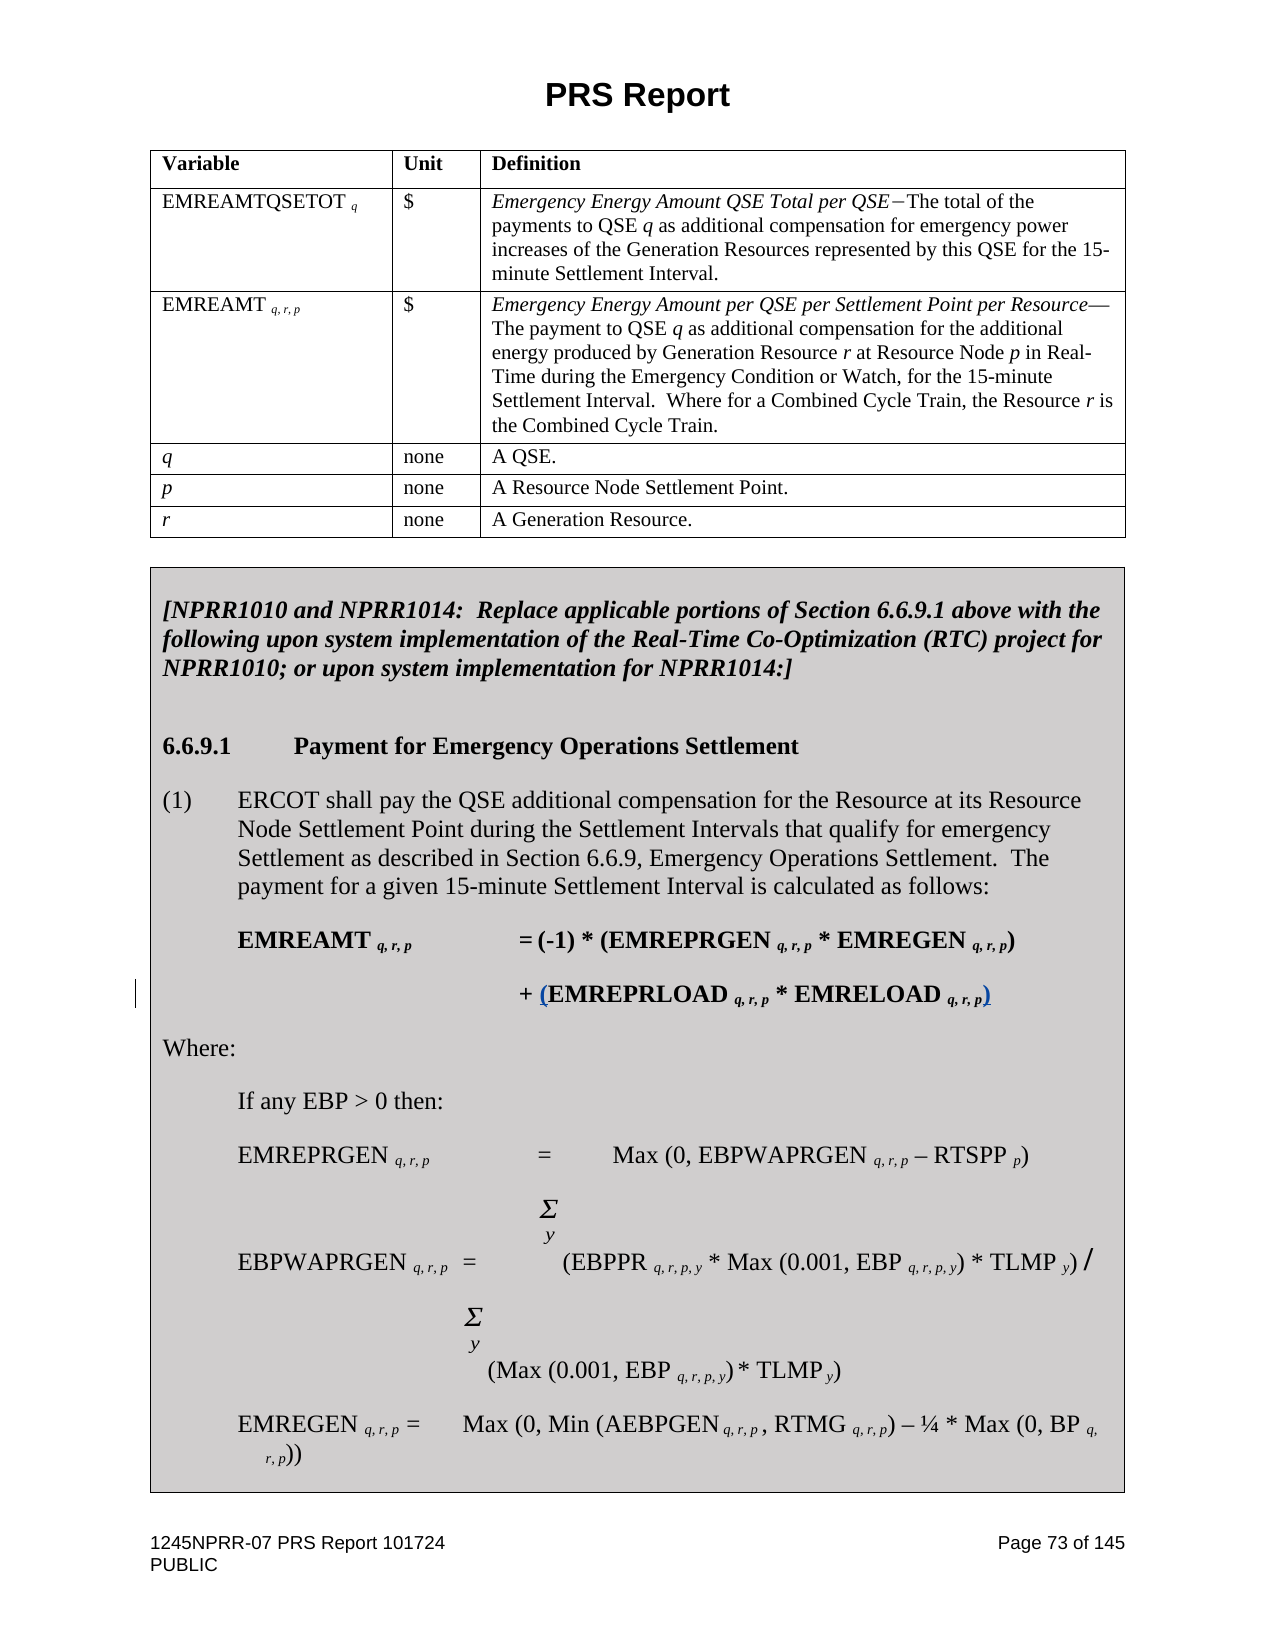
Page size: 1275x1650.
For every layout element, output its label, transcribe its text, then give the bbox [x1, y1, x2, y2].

table_cell none [393, 507, 480, 537]
table_cell $ [393, 189, 480, 291]
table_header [151, 568, 1124, 1492]
table_cell p [151, 475, 392, 506]
table_cell Emergency Energy Amount per QSE per Settlement Point per Resource—The payment to QSE q as additional compensation for the additional energy produced by Generation Resource r at Resource Node p in Real-Time during the Emergency Condition or Watch, for the 15-minute Settlement Interval. Where for a Combined Cycle Train, the Resource r is the Combined Cycle Train. [481, 292, 1125, 443]
table_cell none [393, 475, 480, 506]
table_cell A QSE. [481, 444, 1125, 474]
table_cell EMREAMTQSETOT q [151, 189, 392, 291]
table_cell A Generation Resource. [481, 507, 1125, 537]
table_cell A Resource Node Settlement Point. [481, 475, 1125, 506]
table_cell r [151, 507, 392, 537]
table_cell EMREAMT q, r, p [151, 292, 392, 443]
table_header Unit [393, 151, 480, 188]
table_cell $ [393, 292, 480, 443]
table_header Variable [151, 151, 392, 188]
table_cell none [393, 444, 480, 474]
table_cell q [151, 444, 392, 474]
table_cell Emergency Energy Amount QSE Total per QSE¾The total of the payments to QSE q as additional compensation for emergency power increases of the Generation Resources represented by this QSE for the 15-minute Settlement Interval. [481, 189, 1125, 291]
table_header Definition [481, 151, 1125, 188]
